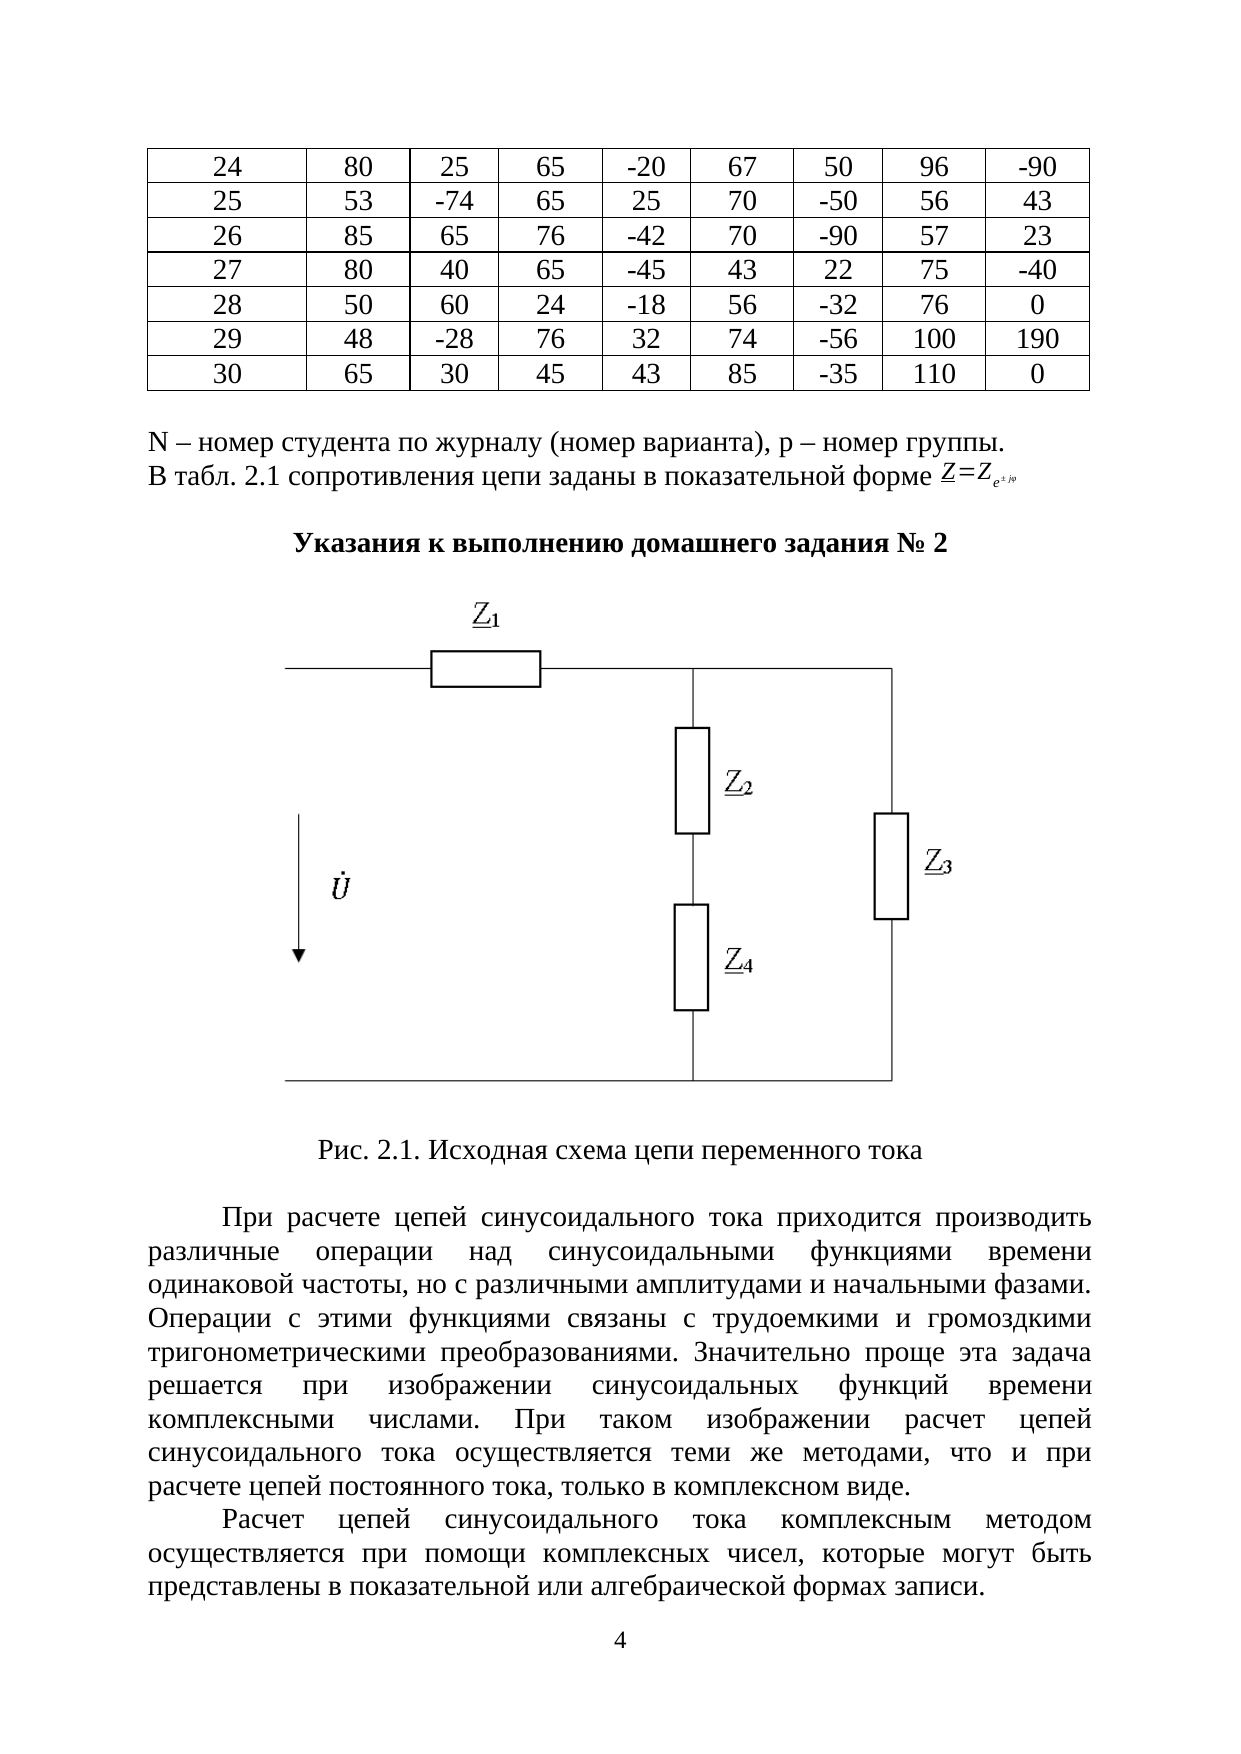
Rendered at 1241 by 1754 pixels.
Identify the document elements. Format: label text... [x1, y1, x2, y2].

table_cell -20 [603, 149, 690, 182]
table_cell 0 [986, 287, 1089, 321]
table_cell 53 [307, 183, 409, 217]
table_cell 65 [411, 218, 498, 251]
text Рис. 2.1. Исходная схема цепи переменного тока [148, 1132, 1093, 1166]
table_cell 85 [691, 356, 793, 390]
table_cell 65 [307, 356, 409, 390]
table_cell 24 [148, 149, 306, 182]
table_cell 0 [986, 356, 1089, 390]
text При расчете цепей синусоидального тока приходится производить различные операции над синусоидальными функциями времени одинаковой частоты, но с различными амплитудами и начальными фазами. Операции с этими функциями связаны с трудоемкими и громоздкими тригонометрическими преобразованиями. Значительно проще эта задача решается при изображении синусоидальных функций времени комплексными числами. При таком изображении расчет цепей синусоидального тока осуществляется теми же методами, что и при расчете цепей постоянного тока, только в комплексном виде. [148, 1199, 1093, 1501]
table_cell 85 [307, 218, 409, 251]
table_cell 23 [986, 218, 1089, 251]
table_cell -56 [794, 322, 882, 355]
table_cell 50 [794, 149, 882, 182]
table_cell 110 [883, 356, 985, 390]
text N – номер студента по журналу (номер варианта), p – номер группы. [148, 424, 1092, 458]
table_cell -40 [986, 253, 1089, 286]
table_cell 67 [691, 149, 793, 182]
table_cell 26 [148, 218, 306, 251]
table_cell 56 [691, 287, 793, 321]
table_cell -90 [986, 149, 1089, 182]
table_cell 40 [411, 253, 498, 286]
table_cell 50 [307, 287, 409, 321]
table_cell 45 [499, 356, 602, 390]
table_cell -45 [603, 253, 690, 286]
table_cell -32 [794, 287, 882, 321]
table_cell 57 [883, 218, 985, 251]
table_cell 30 [411, 356, 498, 390]
table_cell 80 [307, 149, 409, 182]
table_cell 24 [499, 287, 602, 321]
table_cell 43 [691, 253, 793, 286]
table_cell 29 [148, 322, 306, 355]
table_cell -18 [603, 287, 690, 321]
table_cell -35 [794, 356, 882, 390]
text Расчет цепей синусоидального тока комплексным методом осуществляется при помощи комплексных чисел, которые могут быть представлены в показательной или алгебраической формах записи. [148, 1501, 1093, 1602]
table_cell 25 [411, 149, 498, 182]
table_cell 56 [883, 183, 985, 217]
table_cell 60 [411, 287, 498, 321]
table_cell 65 [499, 149, 602, 182]
table_cell 80 [307, 253, 409, 286]
table_cell 96 [883, 149, 985, 182]
table_cell 65 [499, 183, 602, 217]
table_cell 43 [986, 183, 1089, 217]
table_cell 32 [603, 322, 690, 355]
picture [271, 592, 970, 1099]
table_cell 65 [499, 253, 602, 286]
table_cell 76 [499, 322, 602, 355]
table_cell 27 [148, 253, 306, 286]
table_cell 100 [883, 322, 985, 355]
table_cell 76 [883, 287, 985, 321]
table_cell -50 [794, 183, 882, 217]
table_cell 48 [307, 322, 409, 355]
table_cell 70 [691, 183, 793, 217]
table_cell 43 [603, 356, 690, 390]
table_cell 190 [986, 322, 1089, 355]
table_cell -42 [603, 218, 690, 251]
table_cell -90 [794, 218, 882, 251]
table_cell 70 [691, 218, 793, 251]
table_cell 25 [148, 183, 306, 217]
table_cell 25 [603, 183, 690, 217]
text В табл. 2.1 сопротивления цепи заданы в показательной форме [148, 458, 1092, 491]
table_cell 30 [148, 356, 306, 390]
table_cell 76 [499, 218, 602, 251]
table_cell 28 [148, 287, 306, 321]
table_cell -28 [411, 322, 498, 355]
table_cell 22 [794, 253, 882, 286]
table_cell -74 [411, 183, 498, 217]
text Указания к выполнению домашнего задания № 2 [148, 525, 1092, 558]
table_cell 74 [691, 322, 793, 355]
table_cell 75 [883, 253, 985, 286]
